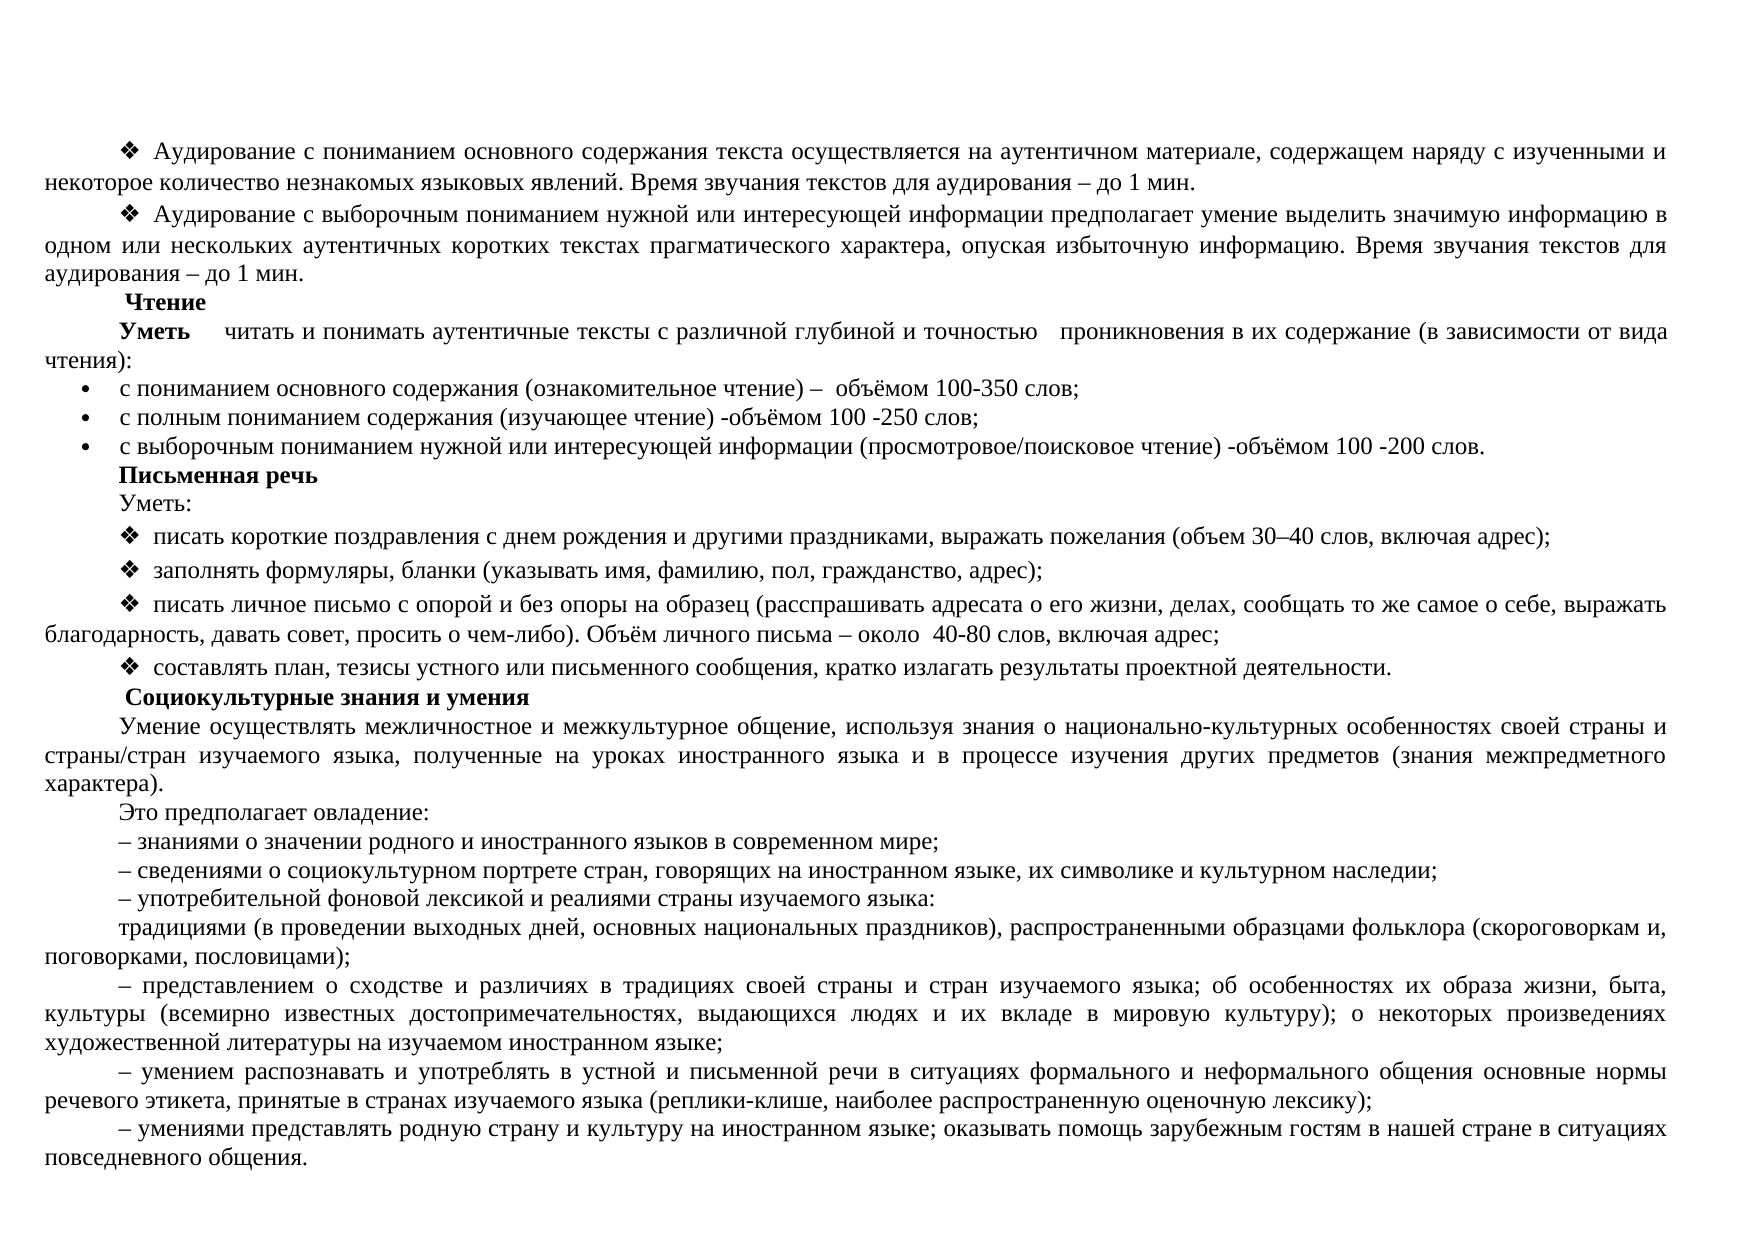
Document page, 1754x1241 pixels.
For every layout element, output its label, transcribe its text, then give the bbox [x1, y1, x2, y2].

list с выборочным пониманием нужной или интересующей информации (просмотровое/поисковое чтение) -объёмом 100 -200 слов. [82, 431, 1668, 460]
text ❖ Аудирование с пониманием основного содержания текста осуществляется на аутентичном материале, содержащем наряду с изученными и некоторое количество незнакомых языковых явлений. Время звучания текстов для аудирования – до 1 мин. [44, 133, 1668, 196]
text Умение осуществлять межличностное и межкультурное общение, используя знания о национально-культурных особенностях своей страны и страны/стран изучаемого языка, полученные на уроках иностранного языка и в процессе изучения других предметов (знания межпредметного характера). [44, 711, 1668, 797]
list с полным пониманием содержания (изучающее чтение) -объёмом 100 -250 слов; [82, 402, 1668, 431]
text – сведениями о социокультурном портрете стран, говорящих на иностранном языке, их символике и культурном наследии; [44, 855, 1668, 883]
text традициями (в проведении выходных дней, основных национальных праздников), распространенными образцами фольклора (скороговоркам и, поговорками, пословицами); [44, 912, 1668, 970]
text – умениями представлять родную страну и культуру на иностранном языке; оказывать помощь зарубежным гостям в нашей стране в ситуациях повседневного общения. [44, 1113, 1668, 1171]
text – употребительной фоновой лексикой и реалиями страны изучаемого языка: [44, 883, 1668, 912]
text ❖ Аудирование с выборочным пониманием нужной или интересующей информации предполагает умение выделить значимую информацию в одном или нескольких аутентичных коротких текстах прагматического характера, опуская избыточную информацию. Время звучания текстов для аудирования – до 1 мин. [44, 196, 1668, 287]
text – представлением о сходстве и различиях в традициях своей страны и стран изучаемого языка; об особенностях их образа жизни, быта, культуры (всемирно известных достопримечательностях, выдающихся людях и их вкладе в мировую культуру); о некоторых произведениях художественной литературы на изучаемом иностранном языке; [44, 970, 1668, 1056]
text Это предполагает овладение: [44, 797, 1668, 826]
text Уметь: [44, 488, 1668, 517]
text Уметь читать и понимать аутентичные тексты с различной глубиной и точностью проникновения в их содержание (в зависимости от вида чтения): [44, 316, 1668, 373]
text ❖ заполнять формуляры, бланки (указывать имя, фамилию, пол, гражданство, адрес); [44, 551, 1668, 585]
text ❖ писать короткие поздравления с днем рождения и другими праздниками, выражать пожелания (объем 30–40 слов, включая адрес); [44, 517, 1668, 551]
text Чтение [44, 287, 1668, 316]
text Письменная речь [44, 460, 1668, 488]
text – умением распознавать и употреблять в устной и письменной речи в ситуациях формального и неформального общения основные нормы речевого этикета, принятые в странах изучаемого языка (реплики-клише, наиболее распространенную оценочную лексику); [44, 1056, 1668, 1113]
text Социокультурные знания и умения [44, 682, 1668, 711]
text ❖ писать личное письмо с опорой и без опоры на образец (расспрашивать адресата о его жизни, делах, сообщать то же самое о себе, выражать благодарность, давать совет, просить о чем-либо). Объём личного письма – около 40-80 слов, включая адрес; [44, 585, 1668, 648]
list с пониманием основного содержания (ознакомительное чтение) – объёмом 100-350 слов; [82, 373, 1668, 402]
text – знаниями о значении родного и иностранного языков в современном мире; [44, 826, 1668, 855]
text ❖ составлять план, тезисы устного или письменного сообщения, кратко излагать результаты проектной деятельности. [44, 648, 1668, 682]
